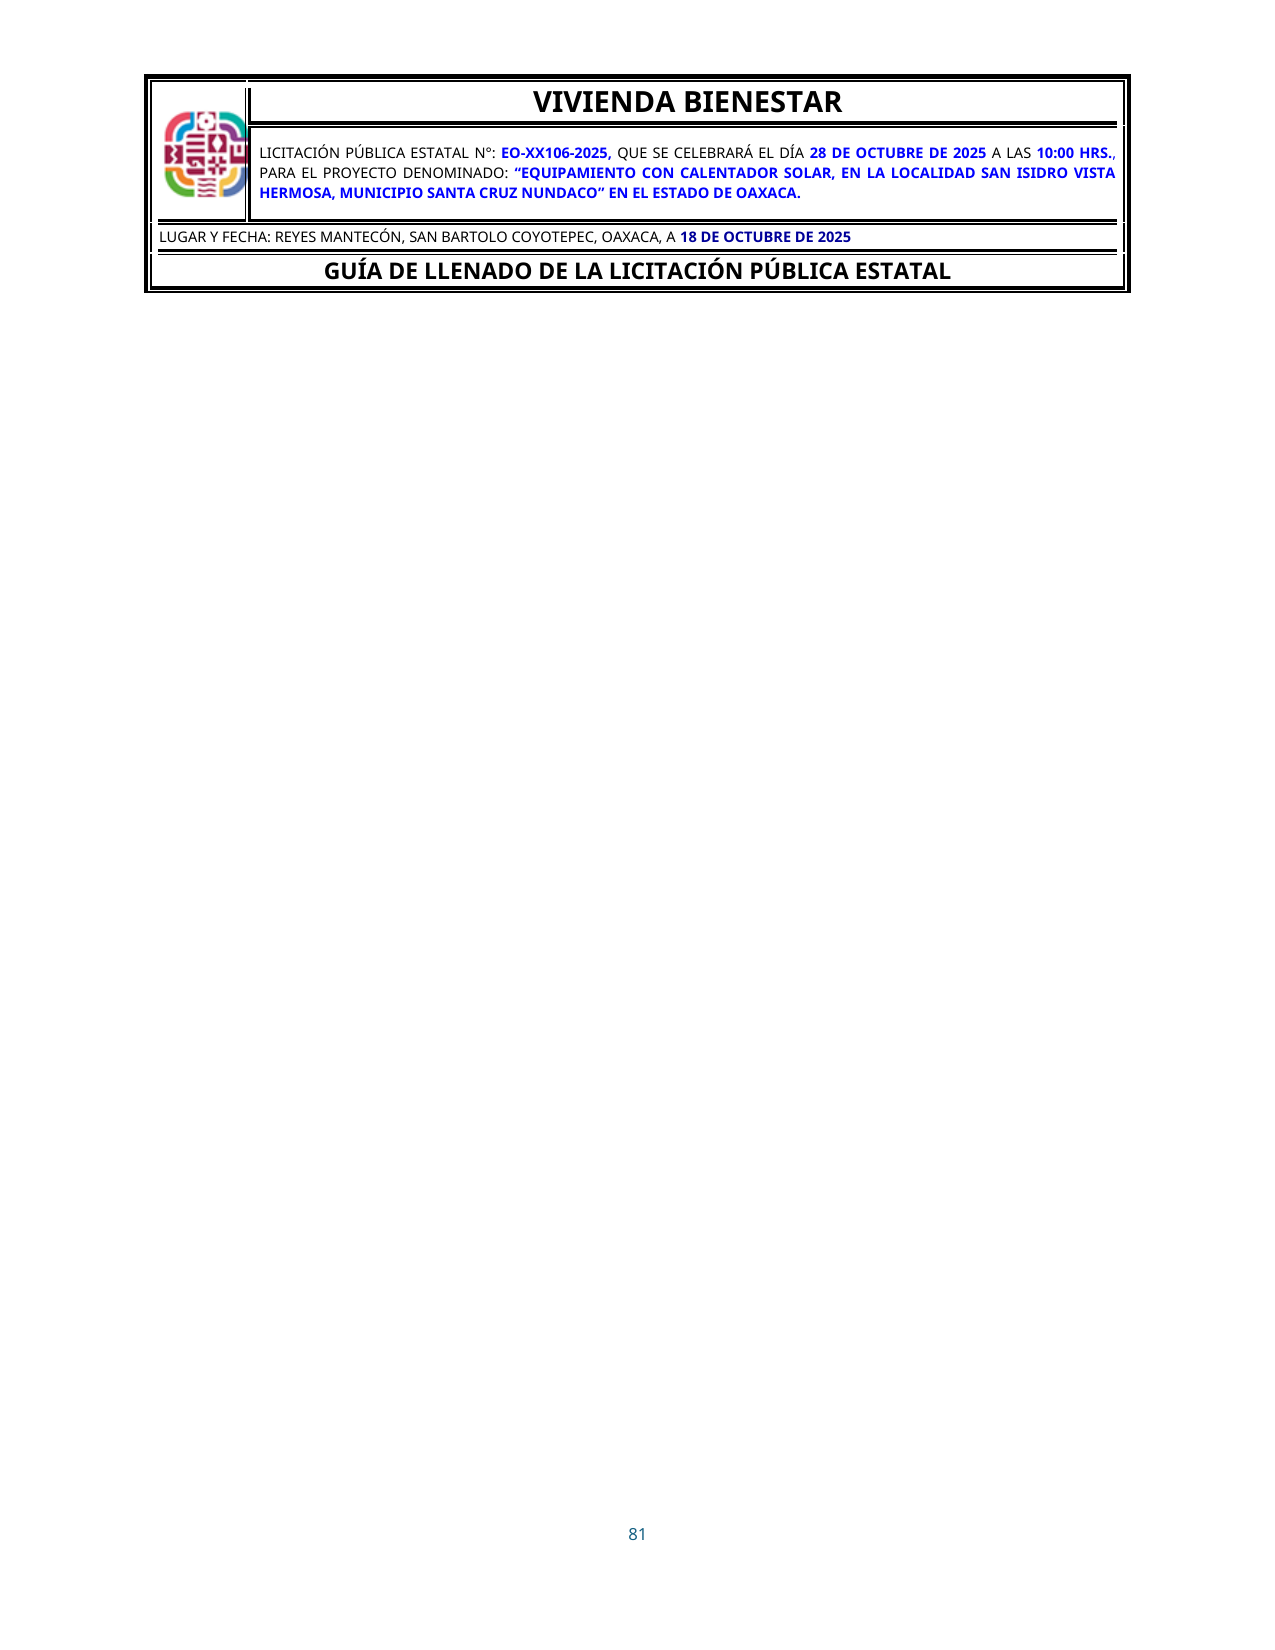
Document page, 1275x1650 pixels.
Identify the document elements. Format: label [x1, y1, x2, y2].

picture [251, 128, 260, 203]
picture [251, 103, 260, 121]
picture [246, 103, 260, 203]
picture [153, 103, 245, 203]
